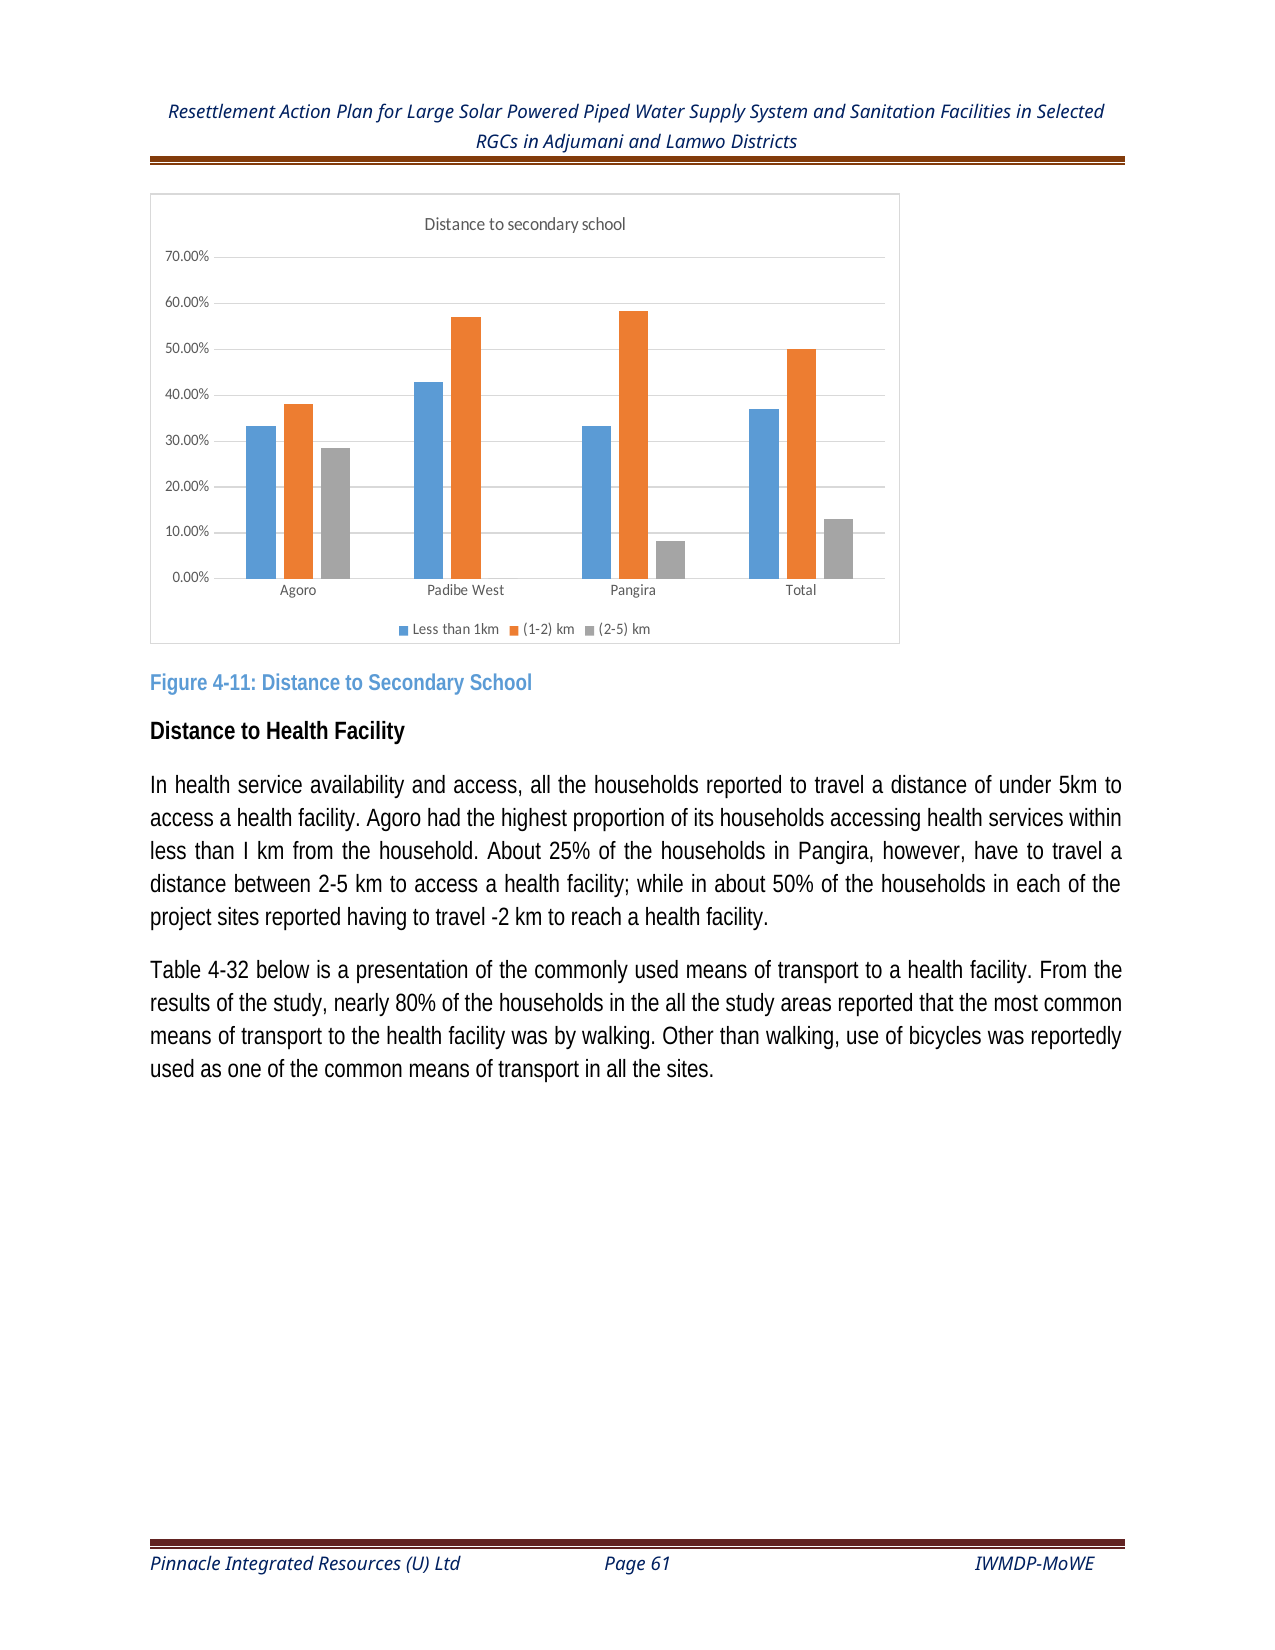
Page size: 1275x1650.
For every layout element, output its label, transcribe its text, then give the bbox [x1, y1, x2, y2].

text Figure 4-11: Distance to Secondary School [150, 669, 1125, 695]
text In health service availability and access, all the households reported to travel a distance of under 5km to access a health facility. Agoro had the highest proportion of its households accessing health services within less than I km from the household. About 25% of the households in Pangira, however, have to travel a distance between 2-5 km to access a health facility; while in about 50% of the households in each of the project sites reported having to travel -2 km to reach a health facility. [150, 770, 1125, 930]
text Distance to Health Facility [150, 716, 1125, 745]
text Table 4-32 below is a presentation of the commonly used means of transport to a health facility. From the results of the study, nearly 80% of the households in the all the study areas reported that the most common means of transport to the health facility was by walking. Other than walking, use of bicycles was reportedly used as one of the common means of transport in all the sites. [150, 955, 1125, 1083]
